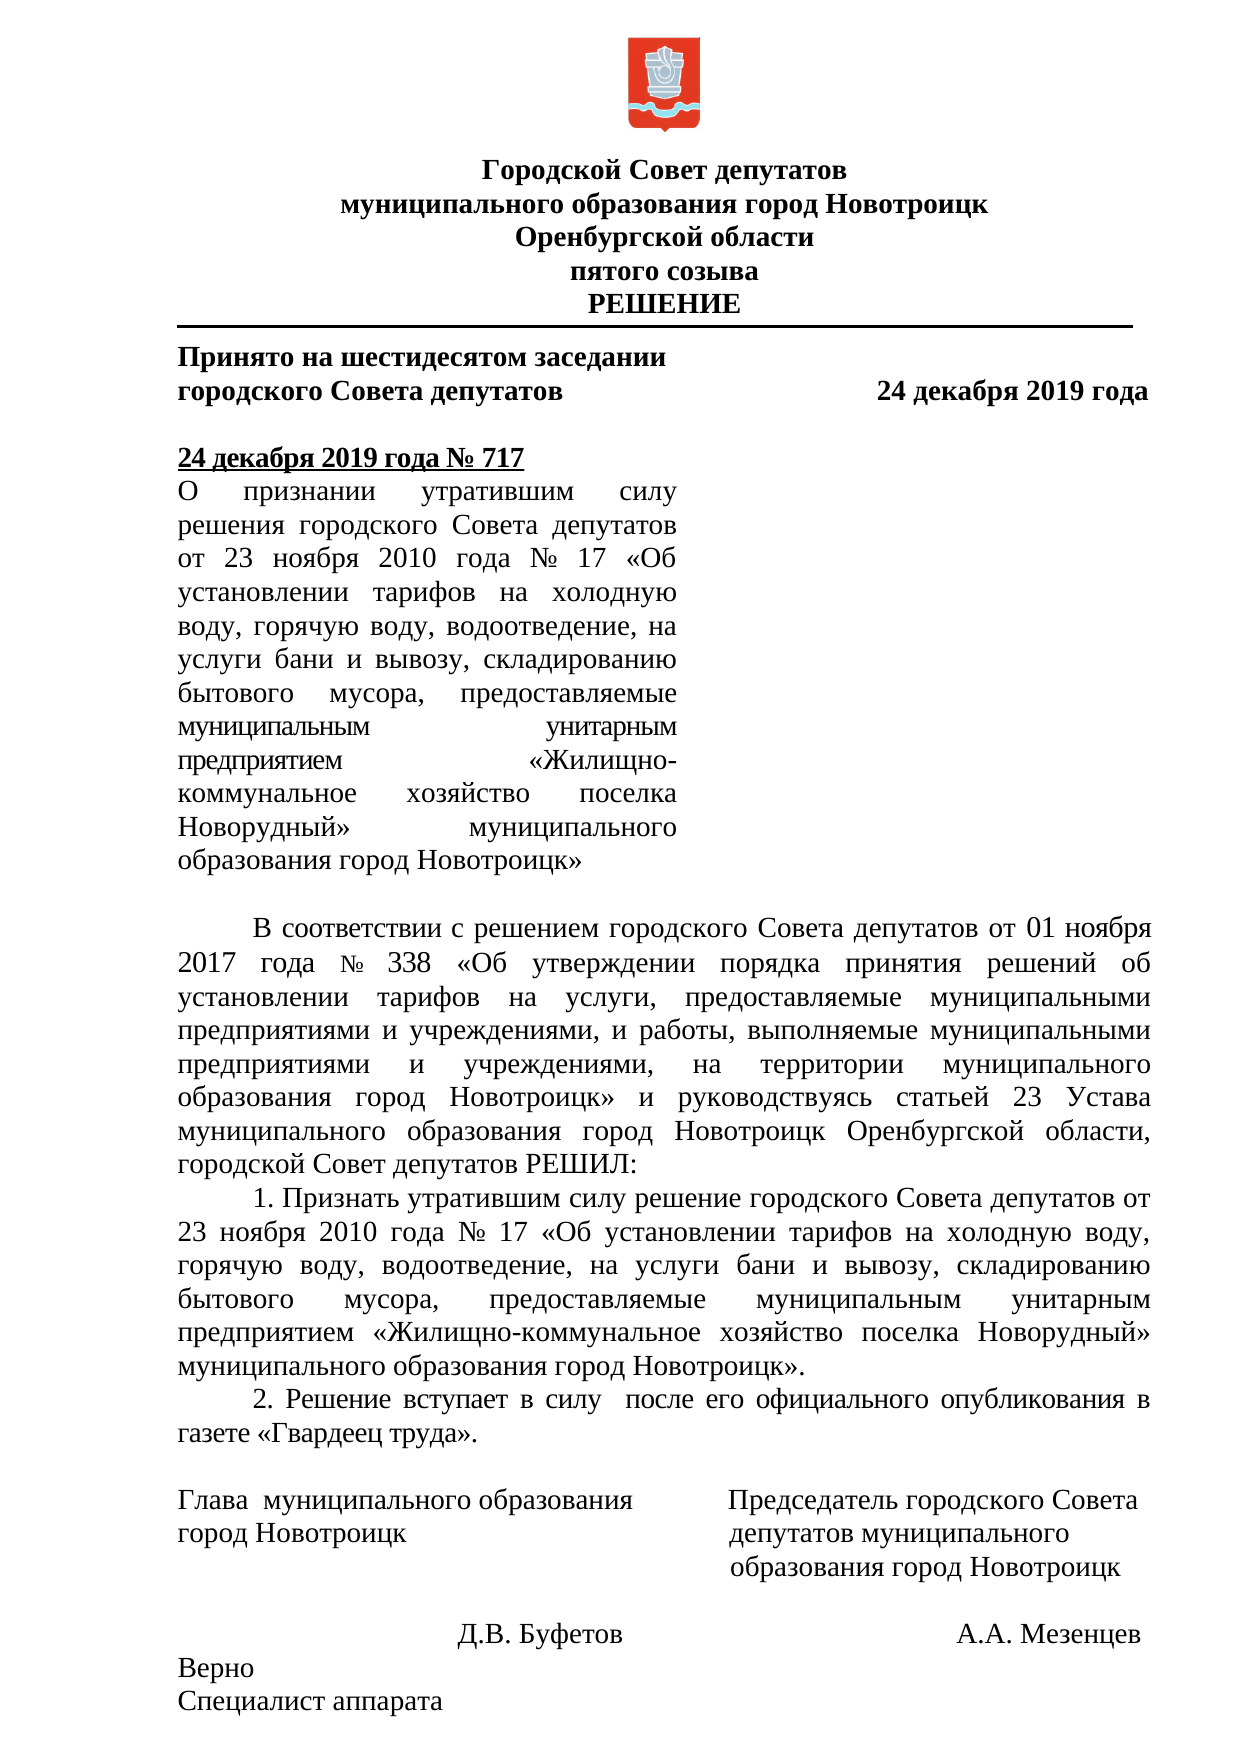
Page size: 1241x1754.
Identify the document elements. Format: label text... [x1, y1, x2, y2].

text Д.В. Буфетов А.А. Мезенцев [158, 1616, 1152, 1650]
text Глава муниципального образования Председатель городского Совета [177, 1482, 1152, 1516]
text образования город Новотроицк [158, 1549, 1152, 1583]
text В соответствии с решением городского Совета депутатов от 01 ноября 2017 года № 338 «Об утверждении порядка принятия решений об установлении тарифов на услуги, предоставляемые муниципальными предприятиями и учреждениями, и работы, выполняемые муниципальными предприятиями и учреждениями, на территории муниципального образования город Новотроицк» и руководствуясь статьей 23 Устава муниципального образования город Новотроицк Оренбургской области, городской Совет депутатов РЕШИЛ: [177, 909, 1152, 1180]
subtitle муниципального образования город Новотроицк [177, 186, 1152, 219]
subtitle Городской Совет депутатов [177, 152, 1152, 186]
text городского Совета депутатов 24 декабря 2019 года [177, 373, 1152, 406]
subtitle РЕШЕНИЕ [177, 287, 1152, 320]
text город Новотроицк депутатов муниципального [177, 1516, 1152, 1549]
text Принято на шестидесятом заседании [177, 339, 1152, 373]
text Специалист аппарата [177, 1683, 1152, 1717]
subtitle Оренбургской области [177, 219, 1152, 253]
text О признании утратившим силу решения городского Совета депутатов от 23 ноября 2010 года № 17 «Об установлении тарифов на холодную воду, горячую воду, водоотведение, на услуги бани и вывозу, складированию бытового мусора, предоставляемые муниципальным унитарным предприятием «Жилищно-коммунальное хозяйство поселка Новорудный» муниципального образования город Новотроицк» [177, 473, 677, 876]
text 24 декабря 2019 года № 717 [177, 440, 694, 473]
picture [628, 37, 701, 132]
text 2. Решение вступает в силу после его официального опубликования в газете «Гвардеец труда». [177, 1381, 1152, 1448]
text Верно [177, 1650, 1152, 1683]
text пятого созыва [177, 253, 1152, 287]
text 1. Признать утратившим силу решение городского Совета депутатов от 23 ноября 2010 года № 17 «Об установлении тарифов на холодную воду, горячую воду, водоотведение, на услуги бани и вывозу, складированию бытового мусора, предоставляемые муниципальным унитарным предприятием «Жилищно-коммунальное хозяйство поселка Новорудный» муниципального образования город Новотроицк». [177, 1180, 1152, 1381]
